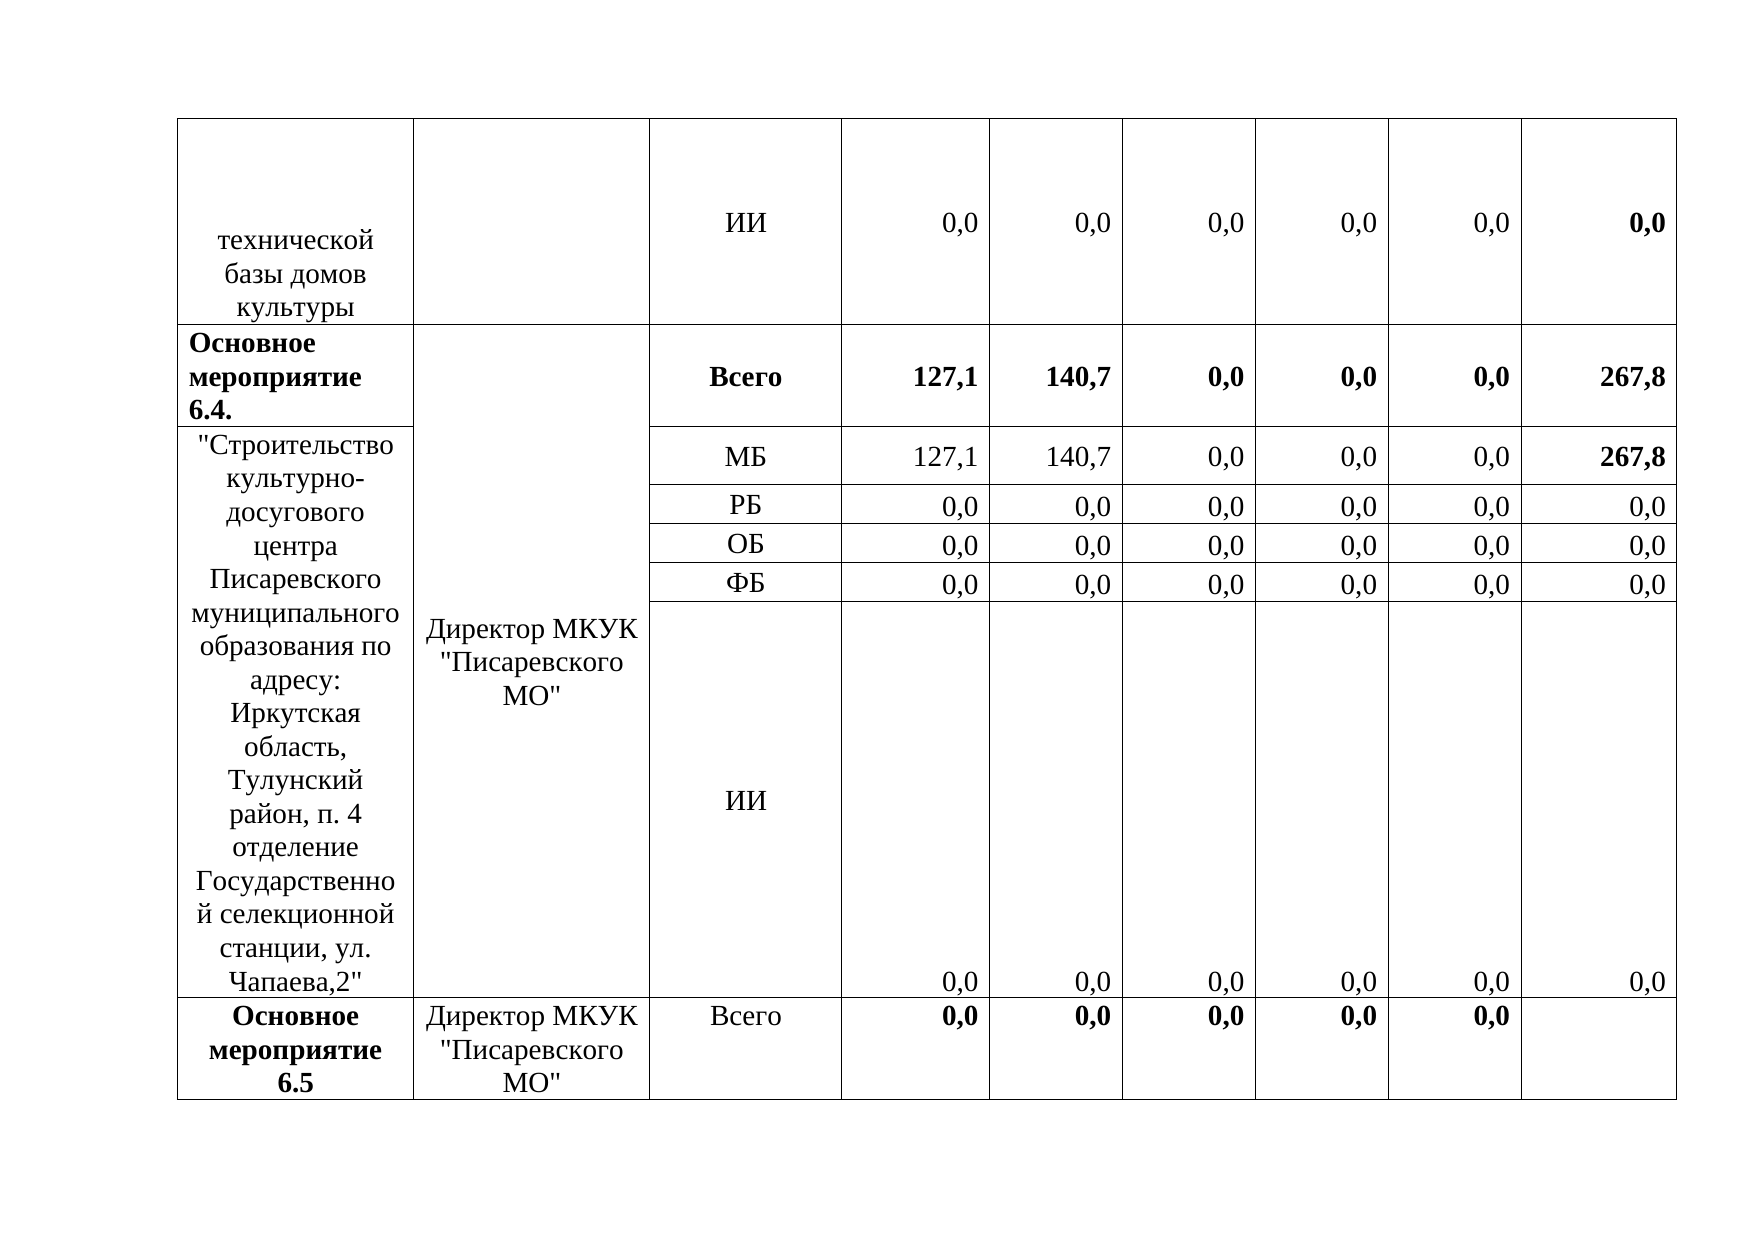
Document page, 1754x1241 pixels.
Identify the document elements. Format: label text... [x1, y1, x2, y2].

table_cell [1522, 998, 1676, 1099]
table_cell 127,1 [842, 427, 989, 484]
table_cell 0,0 [1123, 119, 1255, 324]
table_cell Всего [650, 325, 841, 426]
table_cell ИИ [650, 119, 841, 324]
table_cell 127,1 [842, 325, 989, 426]
table_cell 0,0 [1256, 602, 1388, 997]
table_cell 0,0 [1123, 524, 1255, 562]
table_cell 0,0 [1389, 998, 1521, 1099]
table_cell 0,0 [990, 524, 1122, 562]
table_cell 0,0 [1522, 602, 1676, 997]
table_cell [414, 998, 649, 1099]
table_cell 0,0 [990, 485, 1122, 523]
table_cell "Строительство культурно-досугового центра Писаревского муниципального образования по адресу: Иркутская область, Тулунский район, п. 4 отделение Государственной селекционной станции, ул. Чапаева,2" [178, 427, 413, 997]
table_cell 0,0 [842, 563, 989, 601]
table_cell 0,0 [1256, 563, 1388, 601]
table_cell 0,0 [1256, 485, 1388, 523]
table_cell 0,0 [1389, 602, 1521, 997]
table_cell Директор МКУК "Писаревского МО" [414, 325, 649, 997]
table_cell Основное мероприятие 6.5 [178, 998, 413, 1099]
table_cell 140,7 [990, 325, 1122, 426]
table_cell 0,0 [1123, 427, 1255, 484]
table_cell 0,0 [1256, 524, 1388, 562]
table_cell 0,0 [1522, 485, 1676, 523]
table_cell 0,0 [1389, 427, 1521, 484]
table_cell 0,0 [990, 602, 1122, 997]
table_cell 0,0 [842, 485, 989, 523]
table_cell 0,0 [842, 998, 989, 1099]
table_cell 267,8 [1522, 427, 1676, 484]
table_cell 0,0 [1389, 119, 1521, 324]
table_cell 0,0 [990, 563, 1122, 601]
table_cell МБ [650, 427, 841, 484]
table_cell 0,0 [1256, 427, 1388, 484]
table_cell 0,0 [842, 119, 989, 324]
table_cell 0,0 [842, 524, 989, 562]
table_cell 0,0 [1256, 998, 1388, 1099]
table_cell 0,0 [1389, 524, 1521, 562]
table_cell 0,0 [1389, 485, 1521, 523]
table_cell 0,0 [1123, 602, 1255, 997]
table_cell 0,0 [1522, 524, 1676, 562]
table_cell 267,8 [1522, 325, 1676, 426]
table_cell 0,0 [1389, 325, 1521, 426]
table_cell 0,0 [1522, 119, 1676, 324]
table_cell 0,0 [1123, 485, 1255, 523]
table_cell 0,0 [1256, 325, 1388, 426]
table_cell 0,0 [1123, 325, 1255, 426]
table_cell 0,0 [990, 998, 1122, 1099]
table_cell ОБ [650, 524, 841, 562]
table_cell 0,0 [1522, 563, 1676, 601]
table_cell РБ [650, 485, 841, 523]
table_cell 0,0 [842, 602, 989, 997]
table_cell 0,0 [1389, 563, 1521, 601]
table_cell 0,0 [1256, 119, 1388, 324]
table_cell ФБ [650, 563, 841, 601]
table_cell Всего [650, 998, 841, 1099]
table_cell 140,7 [990, 427, 1122, 484]
table_cell 0,0 [990, 119, 1122, 324]
table_cell 0,0 [1123, 998, 1255, 1099]
table_cell Основное мероприятие 6.4. [178, 325, 413, 426]
table_cell 0,0 [1123, 563, 1255, 601]
table_cell ИИ [650, 602, 841, 997]
